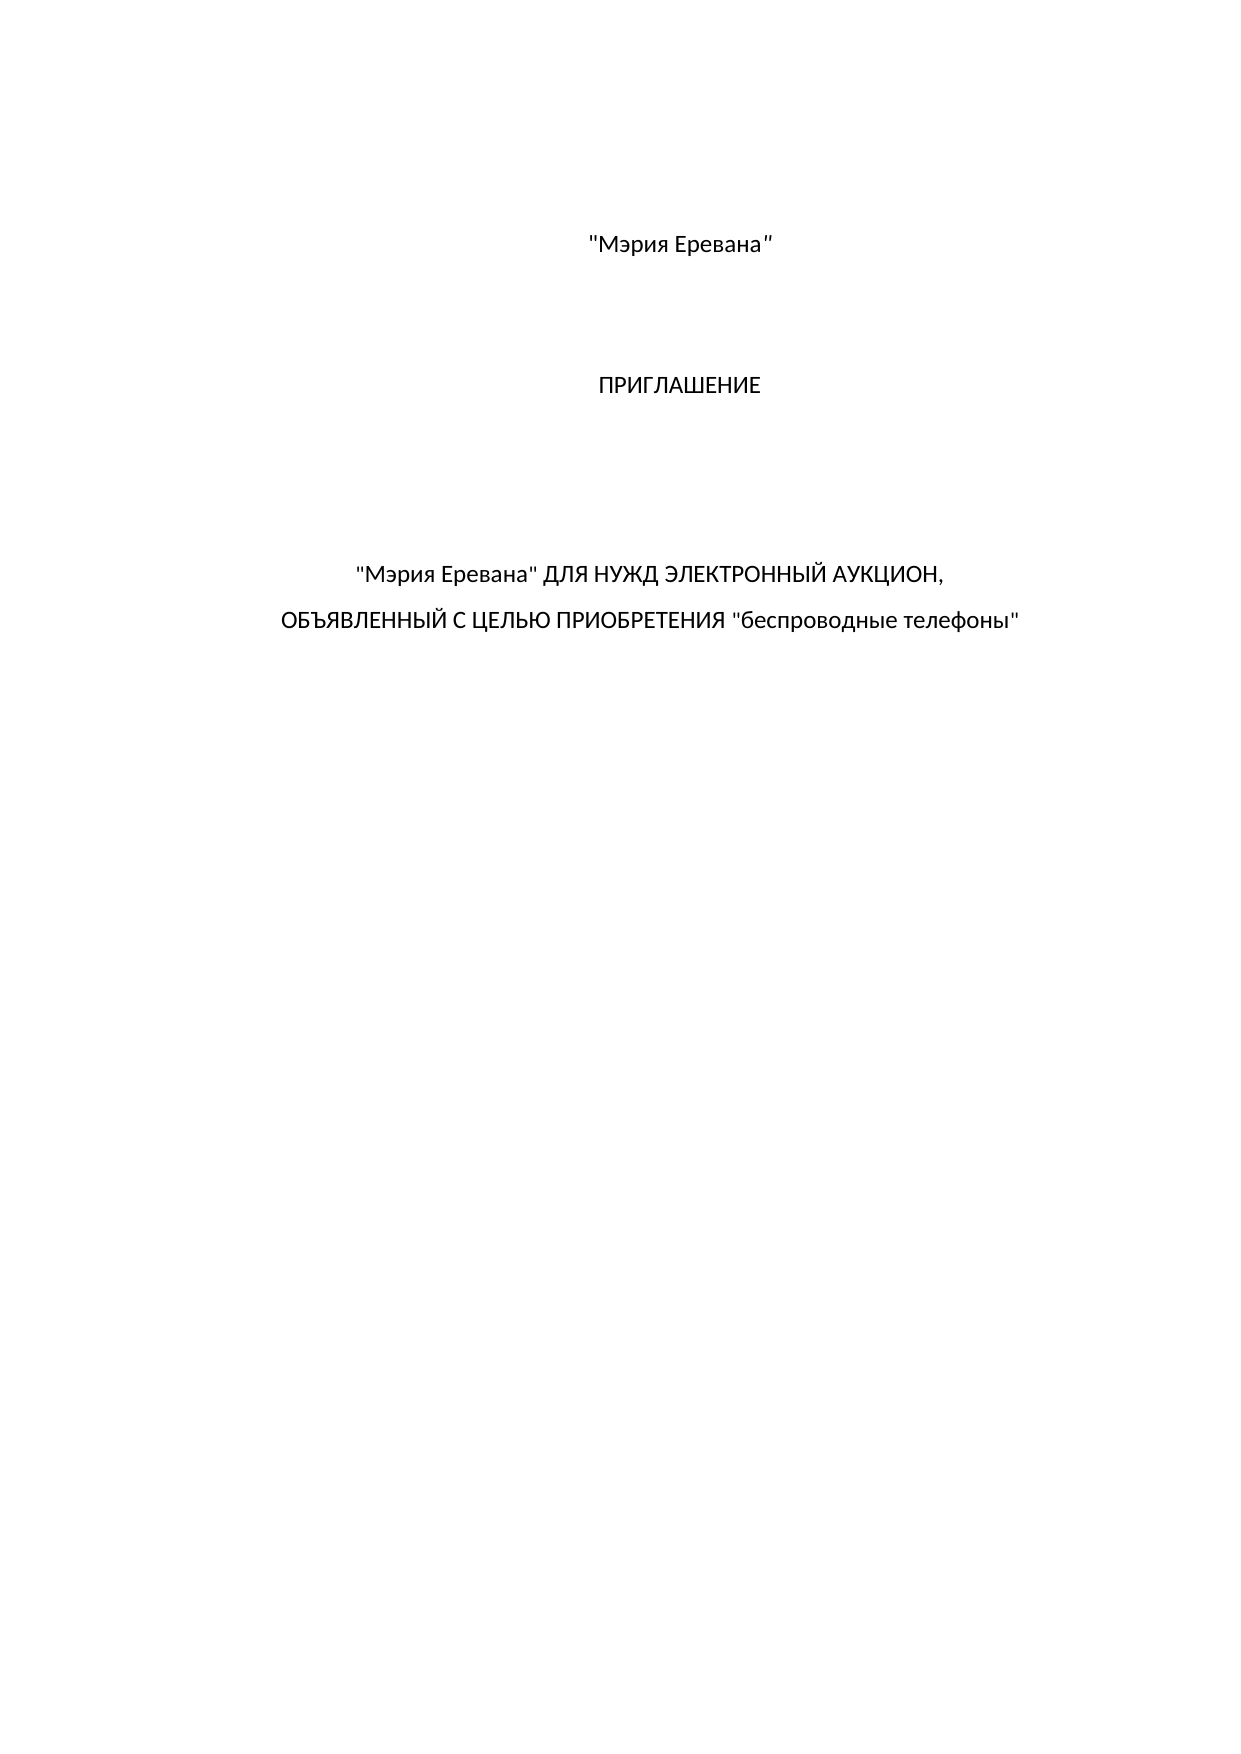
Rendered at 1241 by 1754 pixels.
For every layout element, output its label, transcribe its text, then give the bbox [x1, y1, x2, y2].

text "Мэрия Еревана" ДЛЯ НУЖД ЭЛЕКТРОННЫЙ АУКЦИОН, [148, 558, 1152, 589]
text ПРИГЛАШЕНИЕ [148, 369, 1152, 400]
text "Мэрия Еревана" [148, 228, 1152, 258]
text ОБЪЯВЛЕННЫЙ С ЦЕЛЬЮ ПРИОБРЕТЕНИЯ "беспроводные телефоны" [148, 604, 1152, 634]
